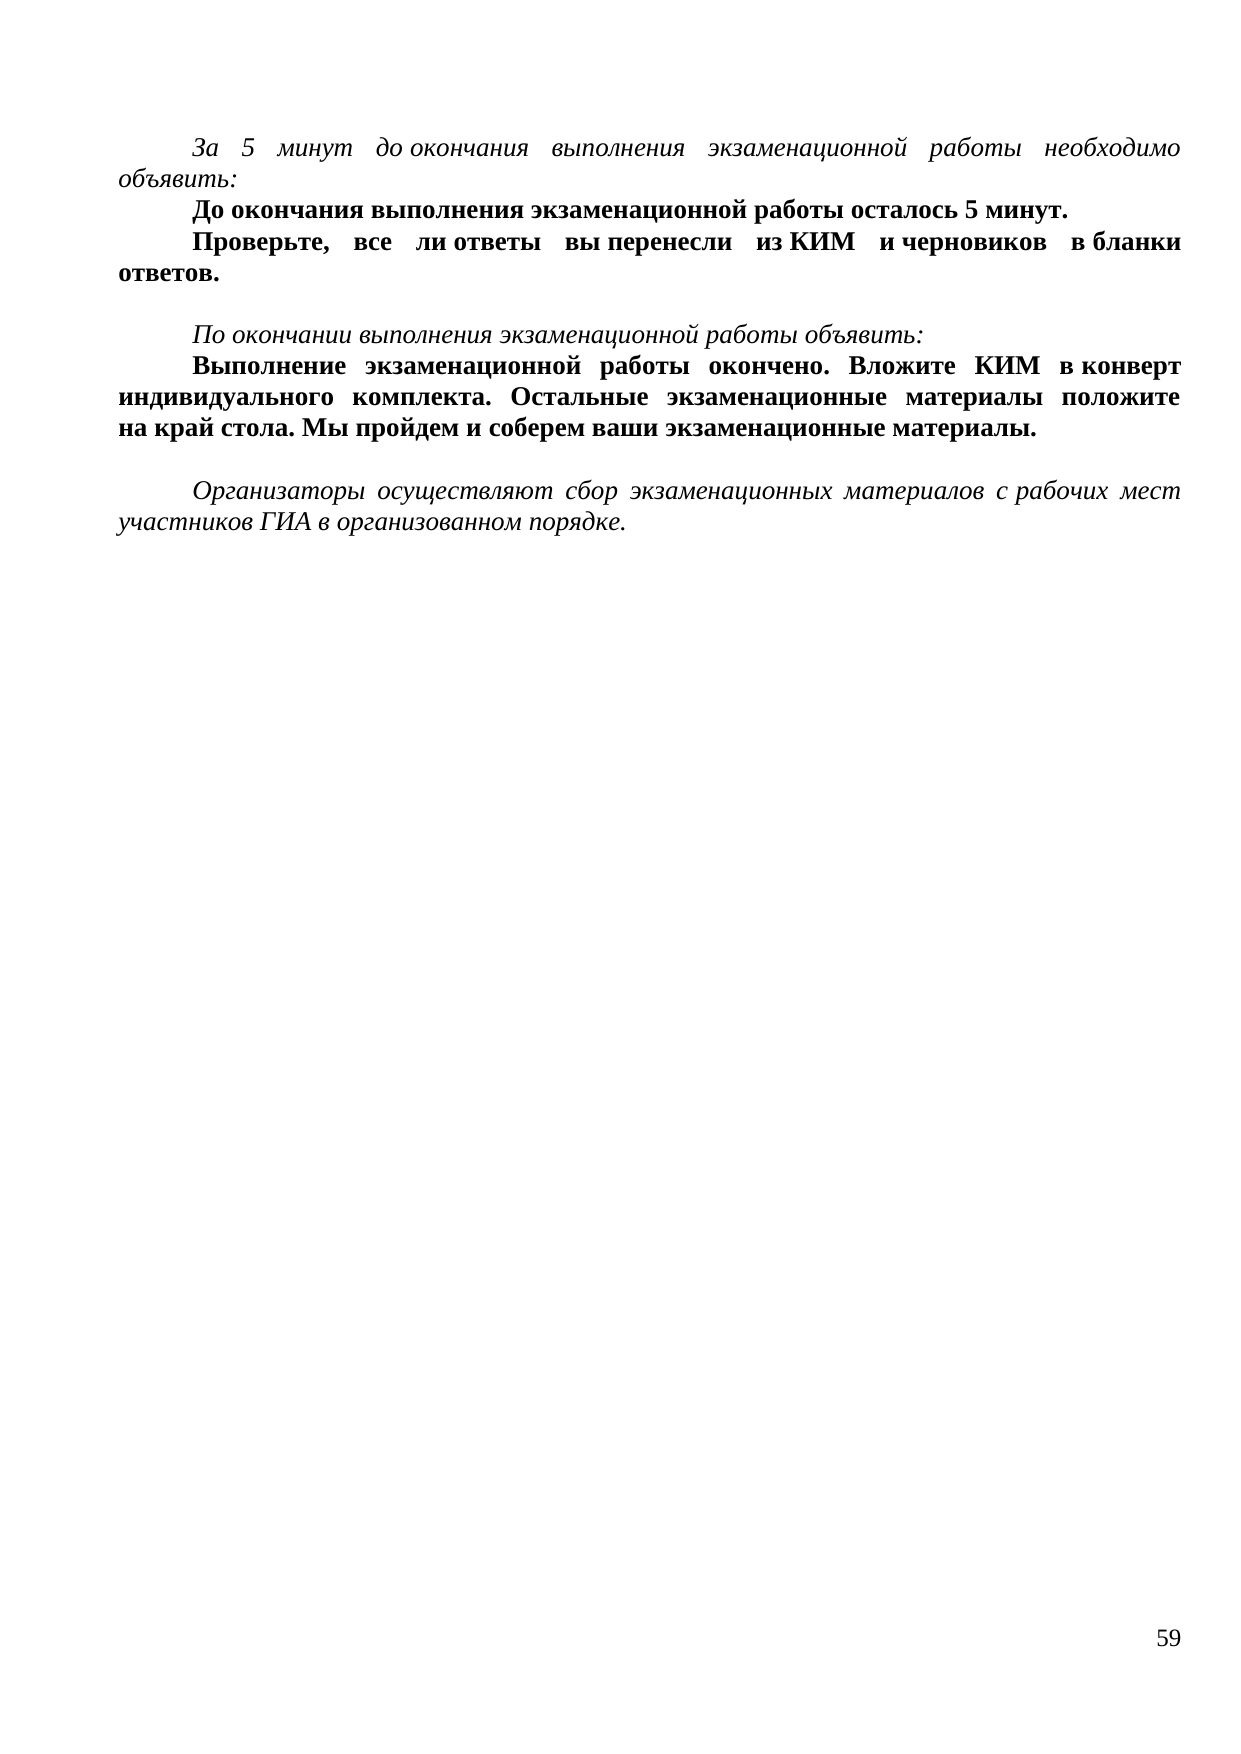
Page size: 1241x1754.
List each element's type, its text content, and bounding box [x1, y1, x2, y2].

text За 5 минут до окончания выполнения экзаменационной работы необходимо объявить: [118, 131, 1181, 193]
text По окончании выполнения экзаменационной работы объявить: [118, 318, 1181, 349]
text Проверьте, все ли ответы вы перенесли из КИМ и черновиков в бланки ответов. [118, 225, 1181, 287]
text Выполнение экзаменационной работы окончено. Вложите КИМ в конверт индивидуального комплекта. Остальные экзаменационные материалы положите на край стола. Мы пройдем и соберем ваши экзаменационные материалы. [118, 349, 1181, 443]
text До окончания выполнения экзаменационной работы осталось 5 минут. [118, 193, 1181, 225]
text Организаторы осуществляют сбор экзаменационных материалов с рабочих мест участников ГИА в организованном порядке. [118, 474, 1181, 536]
